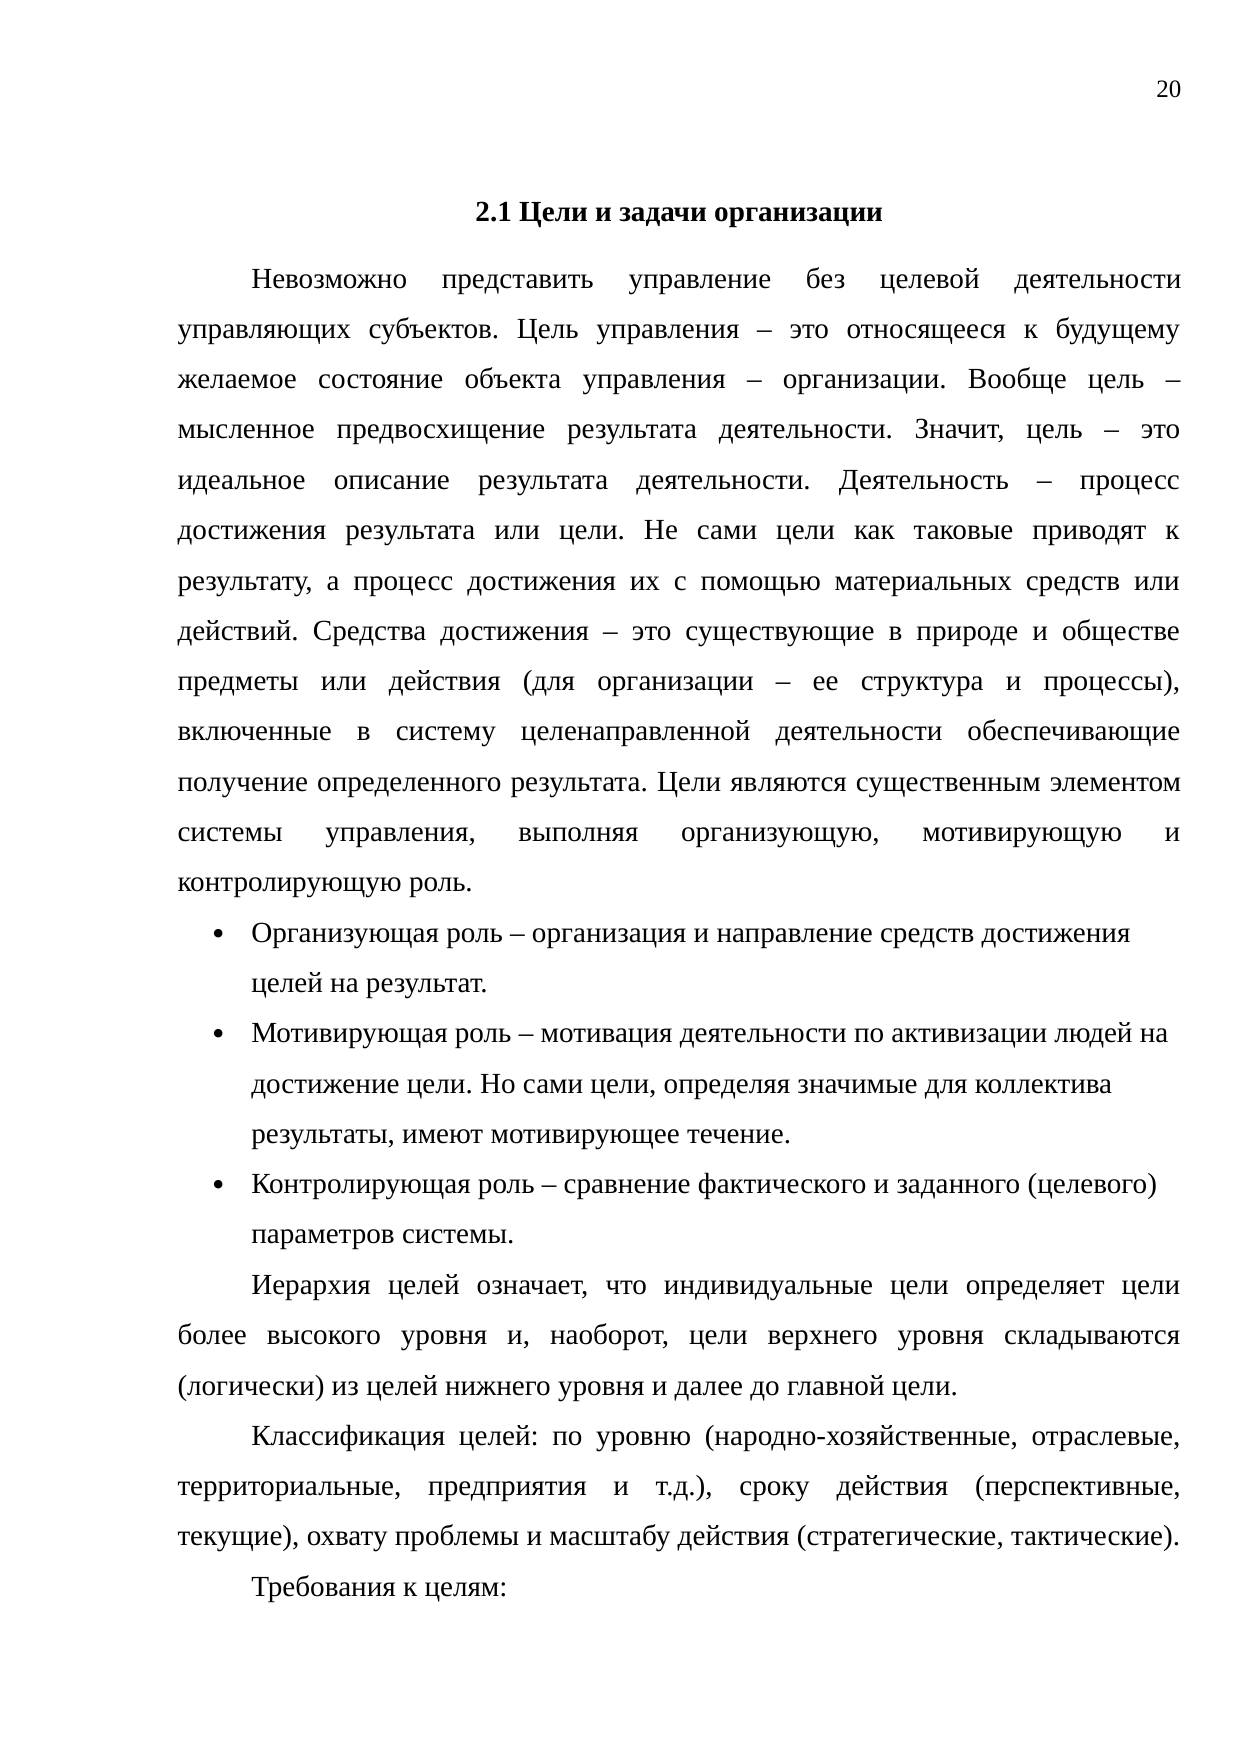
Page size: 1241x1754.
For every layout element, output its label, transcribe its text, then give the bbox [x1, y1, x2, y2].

text Иерархия целей означает, что индивидуальные цели определяет цели более высокого уровня и, наоборот, цели верхнего уровня складываются (логически) из целей нижнего уровня и далее до главной цели. [177, 1267, 1181, 1401]
subtitle 2.1 Цели и задачи организации [177, 194, 1181, 227]
text Требования к целям: [177, 1569, 1181, 1602]
list Организующая роль – организация и направление средств достижения целей на результат. [214, 915, 1181, 999]
list Мотивирующая роль – мотивация деятельности по активизации людей на достижение цели. Но сами цели, определяя значимые для коллектива результаты, имеют мотивирующее течение. [214, 1015, 1181, 1149]
list Контролирующая роль – сравнение фактического и заданного (целевого) параметров системы. [214, 1166, 1181, 1250]
text Классификация целей: по уровню (народно-хозяйственные, отраслевые, территориальные, предприятия и т.д.), сроку действия (перспективные, текущие), охвату проблемы и масштабу действия (стратегические, тактические). [177, 1418, 1181, 1552]
text Невозможно представить управление без целевой деятельности управляющих субъектов. Цель управления – это относящееся к будущему желаемое состояние объекта управления – организации. Вообще цель – мысленное предвосхищение результата деятельности. Значит, цель – это идеальное описание результата деятельности. Деятельность – процесс достижения результата или цели. Не сами цели как таковые приводят к результату, а процесс достижения их с помощью материальных средств или действий. Средства достижения – это существующие в природе и обществе предметы или действия (для организации – ее структура и процессы), включенные в систему целенаправленной деятельности обеспечивающие получение определенного результата. Цели являются существенным элементом системы управления, выполняя организующую, мотивирующую и контролирующую роль. [177, 261, 1181, 898]
